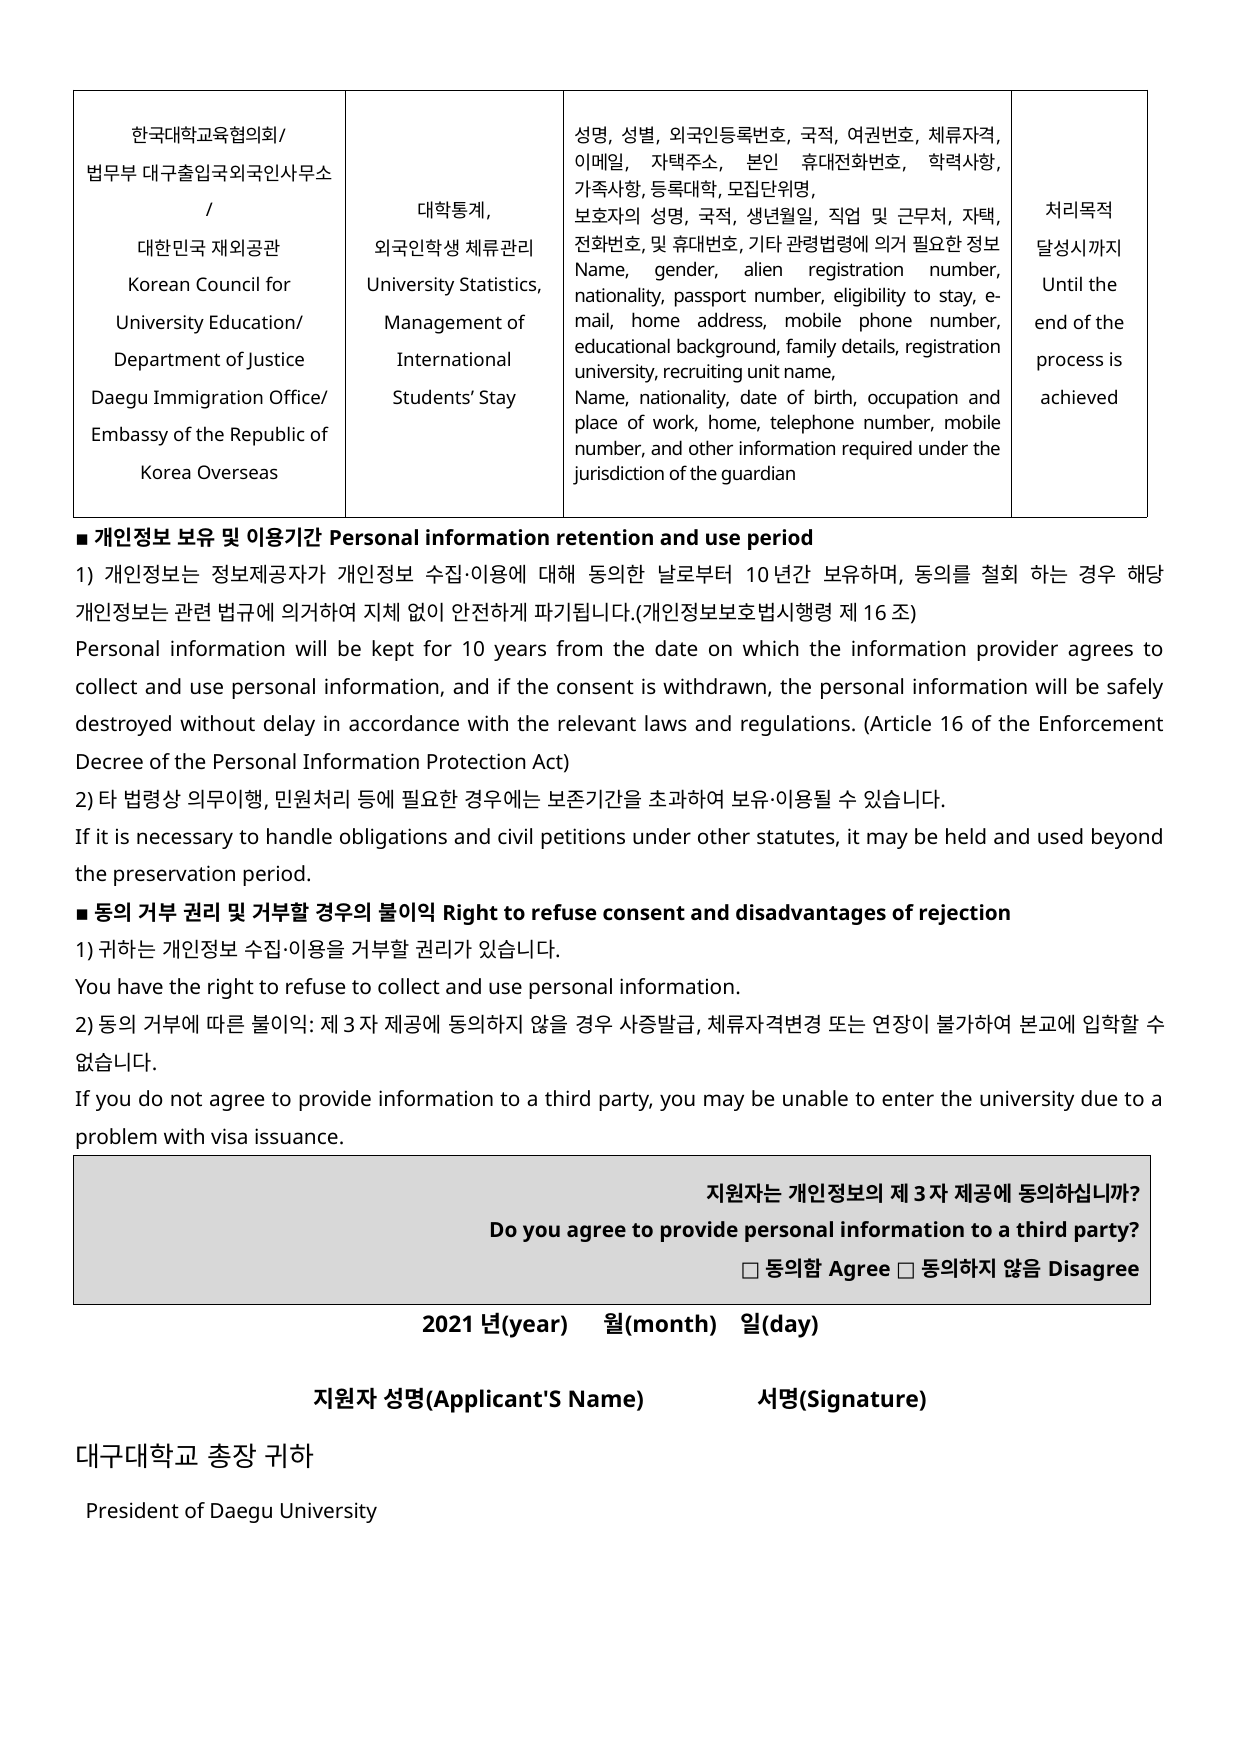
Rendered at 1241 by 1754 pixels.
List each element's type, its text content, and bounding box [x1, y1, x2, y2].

table_cell 처리목적 달성시까지 Until the end of the process is achieved [1012, 91, 1147, 517]
table_cell 성명, 성별, 외국인등록번호, 국적, 여권번호, 체류자격, 이메일, 자택주소, 본인 휴대전화번호, 학력사항, 가족사항, 등록대학, 모집단위명, 보호자의 성명, 국적, 생년월일, 직업 및 근무처, 자택, 전화번호, 및 휴대번호, 기타 관령법령에 의거 필요한 정보 Name, gender, alien registration number, nationality, passport number, eligibility to stay, e-mail, home address, mobile phone number, educational background, family details, registration university, recruiting unit name, Name, nationality, date of birth, occupation and place of work, home, telephone number, mobile number, and other information required under the jurisdiction of the guardian [564, 91, 1011, 517]
text 대구대학교 총장 귀하 [75, 1417, 1165, 1492]
text ▪ 동의 거부 권리 및 거부할 경우의 불이익 Right to refuse consent and disadvantages of rejection [75, 892, 1165, 930]
text 2021 년(year) 월(month) 일(day) [75, 1304, 1165, 1342]
text Personal information will be kept for 10 years from the date on which the information provider agrees to collect and use personal information, and if the consent is withdrawn, the personal information will be safely destroyed without delay in accordance with the relevant laws and regulations. (Article 16 of the Enforcement Decree of the Personal Information Protection Act) [75, 630, 1165, 780]
table_cell 한국대학교육협의회/ 법무부 대구출입국외국인사무소/ 대한민국 재외공관 Korean Council for University Education/ Department of Justice Daegu Immigration Office/ Embassy of the Republic of Korea Overseas [74, 91, 345, 517]
text 1) 개인정보는 정보제공자가 개인정보 수집·이용에 대해 동의한 날로부터 10년간 보유하며, 동의를 철회 하는 경우 해당 개인정보는 관련 법규에 의거하여 지체 없이 안전하게 파기됩니다.(개인정보보호법시행령 제16조) [75, 555, 1165, 630]
text 지원자 성명(Applicant'S Name) 서명(Signature) [75, 1379, 1165, 1417]
text If you do not agree to provide information to a third party, you may be unable to enter the university due to a problem with visa issuance. [75, 1080, 1165, 1155]
text If it is necessary to handle obligations and civil petitions under other statutes, it may be held and used beyond the preservation period. [75, 817, 1165, 892]
text 2) 타 법령상 의무이행, 민원처리 등에 필요한 경우에는 보존기간을 초과하여 보유·이용될 수 있습니다. [75, 780, 1165, 817]
text 1) 귀하는 개인정보 수집·이용을 거부할 권리가 있습니다. [75, 930, 1165, 967]
text President of Daegu University [75, 1492, 1165, 1529]
table_header 지원자는 개인정보의 제3자 제공에 동의하십니까? Do you agree to provide personal information to a third party? □ 동의함 Agree □ 동의하지 않음 Disagree [74, 1156, 1150, 1304]
table_cell 대학통계, 외국인학생 체류관리 University Statistics, Management of International Students’ Stay [346, 91, 563, 517]
text You have the right to refuse to collect and use personal information. [75, 967, 1165, 1005]
text 2) 동의 거부에 따른 불이익: 제3자 제공에 동의하지 않을 경우 사증발급, 체류자격변경 또는 연장이 불가하여 본교에 입학할 수 없습니다. [75, 1005, 1165, 1080]
text ▪ 개인정보 보유 및 이용기간 Personal information retention and use period [75, 517, 1165, 555]
